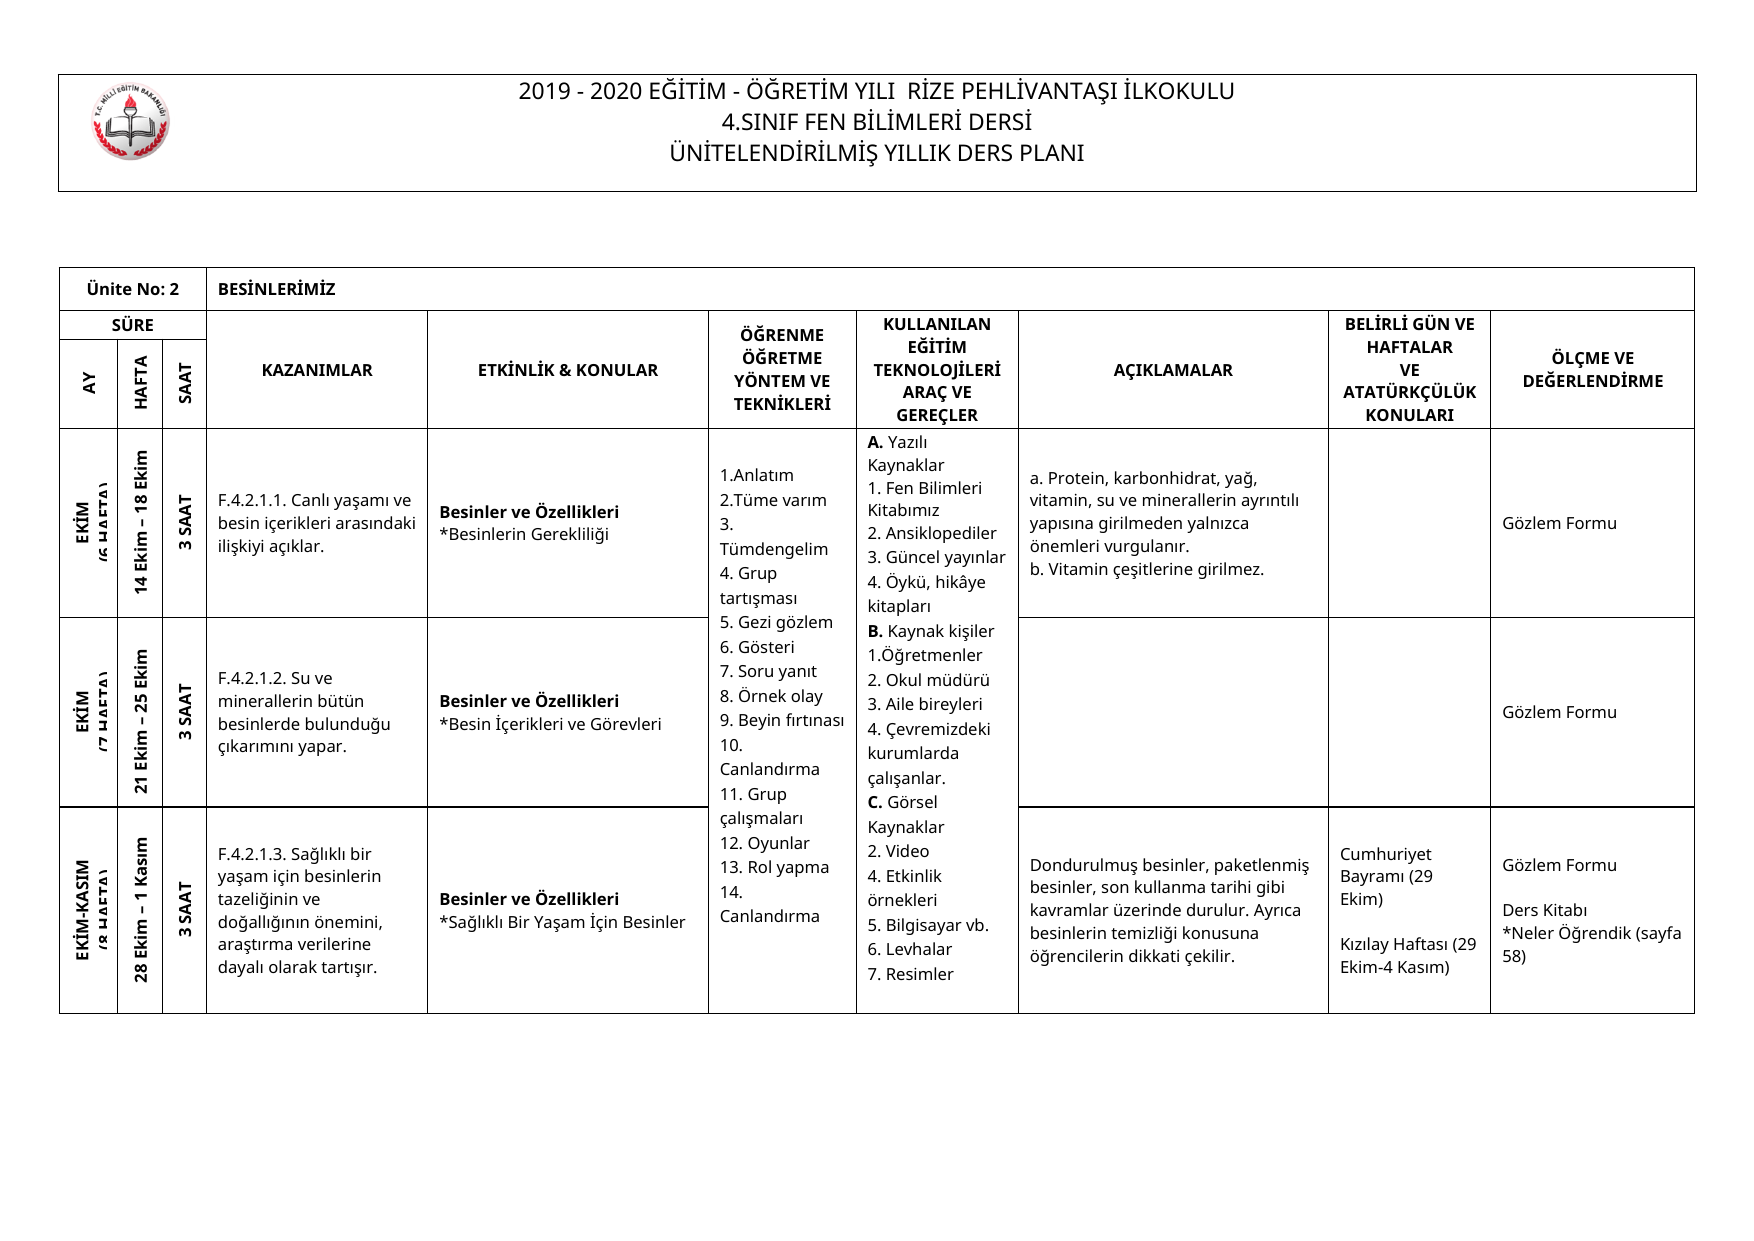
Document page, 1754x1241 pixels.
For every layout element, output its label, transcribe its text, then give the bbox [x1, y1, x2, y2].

table_cell Gözlem Formu [1491, 429, 1694, 617]
table_cell Dondurulmuş besinler, paketlenmiş besinler, son kullanma tarihi gibi kavramlar üzerinde durulur. Ayrıca besinlerin temizliği konusuna öğrencilerin dikkati çekilir. [1019, 808, 1328, 1013]
table_cell Besinler ve Özellikleri *Sağlıklı Bir Yaşam İçin Besinler [428, 808, 708, 1013]
table_cell Besinler ve Özellikleri *Besin İçerikleri ve Görevleri [428, 618, 708, 806]
table_cell SÜRE [60, 311, 206, 338]
table_cell SAAT [163, 340, 206, 428]
table_cell EKİM-KASIM (8.HAFTA) [60, 808, 117, 1013]
table_cell 28 Ekim – 1 Kasım [118, 808, 162, 1013]
table_cell [1329, 429, 1490, 617]
table_cell 3 SAAT [163, 618, 206, 806]
table_cell Gözlem Formu Ders Kitabı *Neler Öğrendik (sayfa 58) [1491, 808, 1694, 1013]
table_cell F.4.2.1.2. Su ve minerallerin bütün besinlerde bulunduğu çıkarımını yapar. [207, 618, 427, 806]
table_cell ÖĞRENME ÖĞRETME YÖNTEM VE TEKNİKLERİ [709, 311, 856, 428]
table_cell Besinler ve Özellikleri *Besinlerin Gerekliliği [428, 429, 708, 617]
table_cell 21 Ekim – 25 Ekim [118, 618, 162, 806]
table_cell 3 SAAT [163, 808, 206, 1013]
table_cell Cumhuriyet Bayramı (29 Ekim) Kızılay Haftası (29 Ekim-4 Kasım) [1329, 808, 1490, 1013]
table_header Ünite No: 2 [60, 268, 206, 310]
table_cell ÖLÇME VE DEĞERLENDİRME [1491, 311, 1694, 428]
table_cell 14 Ekim – 18 Ekim [118, 429, 162, 617]
table_cell 1.Anlatım 2.Tüme varım 3. Tümdengelim 4. Grup tartışması 5. Gezi gözlem 6. Gösteri 7. Soru yanıt 8. Örnek olay 9. Beyin fırtınası 10. Canlandırma 11. Grup çalışmaları 12. Oyunlar 13. Rol yapma 14. Canlandırma [709, 429, 856, 1013]
table_cell a. Protein, karbonhidrat, yağ, vitamin, su ve minerallerin ayrıntılı yapısına girilmeden yalnızca önemleri vurgulanır. b. Vitamin çeşitlerine girilmez. [1019, 429, 1328, 617]
table_cell F.4.2.1.1. Canlı yaşamı ve besin içerikleri arasındaki ilişkiyi açıklar. [207, 429, 427, 617]
table_cell AY [60, 340, 117, 428]
table_cell [1019, 618, 1328, 806]
table_cell KAZANIMLAR [207, 311, 427, 428]
picture [85, 77, 175, 167]
table_cell KULLANILAN EĞİTİM TEKNOLOJİLERİ ARAÇ VE GEREÇLER [857, 311, 1018, 428]
table_cell 3 SAAT [163, 429, 206, 617]
table_cell EKİM (6.HAFTA) [60, 429, 117, 617]
table_header BESİNLERİMİZ [207, 268, 1694, 310]
table_cell ETKİNLİK & KONULAR [428, 311, 708, 428]
table_cell Gözlem Formu [1491, 618, 1694, 806]
table_cell [1329, 618, 1490, 806]
table_cell F.4.2.1.3. Sağlıklı bir yaşam için besinlerin tazeliğinin ve doğallığının önemini, araştırma verilerine dayalı olarak tartışır. [207, 808, 427, 1013]
table_cell HAFTA [118, 340, 162, 428]
table_cell AÇIKLAMALAR [1019, 311, 1328, 428]
table_cell EKİM (7.HAFTA) [60, 618, 117, 806]
table_cell BELİRLİ GÜN VE HAFTALAR VE ATATÜRKÇÜLÜK KONULARI [1329, 311, 1490, 428]
table_cell A. Yazılı Kaynaklar 1. Fen Bilimleri Kitabımız 2. Ansiklopediler 3. Güncel yayınlar 4. Öykü, hikâye kitapları B. Kaynak kişiler 1.Öğretmenler 2. Okul müdürü 3. Aile bireyleri 4. Çevremizdeki kurumlarda çalışanlar. C. Görsel Kaynaklar 2. Video 4. Etkinlik örnekleri 5. Bilgisayar vb. 6. Levhalar 7. Resimler [857, 429, 1018, 1013]
